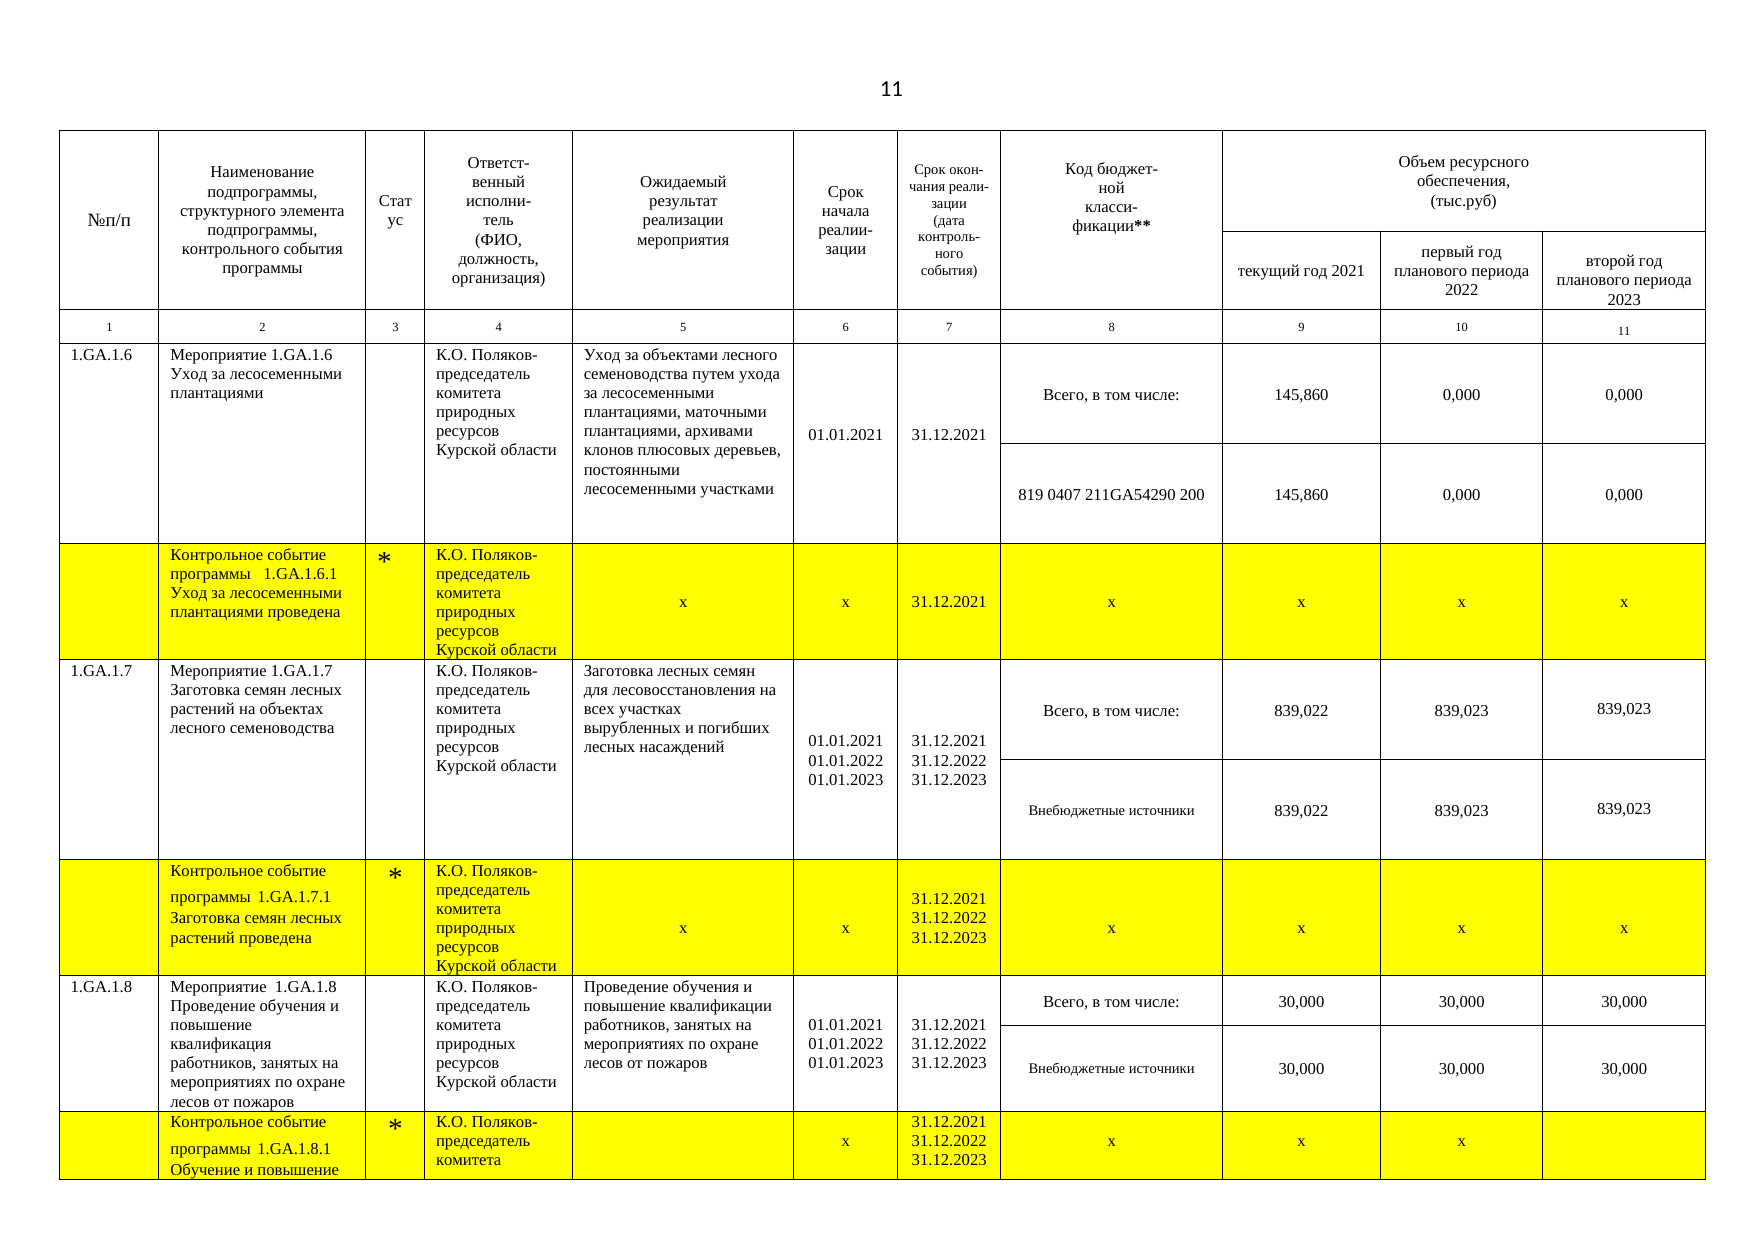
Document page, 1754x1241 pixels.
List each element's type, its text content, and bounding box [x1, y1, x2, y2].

table_cell 7 [898, 310, 1000, 343]
table_cell х [1543, 860, 1705, 975]
table_cell х [573, 544, 793, 659]
table_cell х [1381, 860, 1542, 975]
table_cell 31.12.2021 31.12.2022 31.12.2023 [898, 860, 1000, 975]
table_cell 839,023 [1543, 660, 1705, 759]
table_cell * [366, 860, 424, 975]
table_cell 819 0407 211GA54290 200 [1001, 444, 1222, 543]
table_cell х [1223, 544, 1380, 659]
table_cell 839,023 [1543, 760, 1705, 859]
table_cell К.О. Поляков-председатель комитета природных ресурсов Курской области [425, 860, 572, 975]
table_header №п/п [60, 131, 158, 308]
table_cell 9 [1223, 310, 1380, 343]
table_header Наименование подпрограммы, структурного элемента подпрограммы, контрольного события программы [159, 131, 365, 308]
table_cell х [1001, 544, 1222, 659]
table_cell Всего, в том числе: [1001, 660, 1222, 759]
table_cell 01.01.2021 01.01.2022 01.01.2023 [794, 976, 897, 1111]
table_cell х [794, 1112, 897, 1179]
table_cell 31.12.2021 [898, 544, 1000, 659]
table_cell 30,000 [1543, 1026, 1705, 1111]
table_header Ответст- венный исполни- тель (ФИО, должность, организация) [425, 131, 572, 308]
table_cell [60, 860, 158, 975]
table_cell Мероприятие 1.GA.1.6 Уход за лесосеменными плантациями [159, 344, 365, 543]
table_cell К.О. Поляков-председатель комитета природных ресурсов Курской области [425, 660, 572, 859]
table_cell 30,000 [1381, 976, 1542, 1025]
table_cell 145,860 [1223, 444, 1380, 543]
table_cell х [794, 860, 897, 975]
table_cell 1 [60, 310, 158, 343]
table_cell х [1001, 860, 1222, 975]
table_cell Заготовка лесных семян для лесовосстановления на всех участках вырубленных и погибших лесных насаждений [573, 660, 793, 859]
table_cell 6 [794, 310, 897, 343]
table_cell 839,022 [1223, 660, 1380, 759]
table_cell 01.01.2021 [794, 344, 897, 543]
table_cell Уход за объектами лесного семеноводства путем ухода за лесосеменными плантациями, маточными плантациями, архивами клонов плюсовых деревьев, постоянными лесосеменными участками [573, 344, 793, 543]
table_cell 1.GA.1.8 [60, 976, 158, 1111]
table_cell х [573, 860, 793, 975]
table_cell * [366, 1112, 424, 1179]
table_cell 3 [366, 310, 424, 343]
table_cell * [366, 544, 424, 659]
table_cell х [1001, 1112, 1222, 1179]
table_cell х [573, 1112, 793, 1179]
table_cell 1.GA.1.6 [60, 344, 158, 543]
table_cell 31.12.2021 [898, 344, 1000, 543]
table_header Ожидаемый результат реализации мероприятия [573, 131, 793, 308]
table_header Код бюджет- ной класси- фикации** [1001, 131, 1222, 308]
table_cell 839,023 [1381, 660, 1542, 759]
table_cell Проведение обучения и повышение квалификации работников, занятых на мероприятиях по охране лесов от пожаров [573, 976, 793, 1111]
table_cell К.О. Поляков-председатель комитета природных ресурсов Курской области [425, 344, 572, 543]
table_cell Всего, в том числе: [1001, 976, 1222, 1025]
table_cell 0,000 [1381, 444, 1542, 543]
table_cell Контрольное событие программы 1.GA.1.7.1 Заготовка семян лесных растений проведена [159, 860, 365, 975]
table_cell [60, 544, 158, 659]
table_cell Мероприятие 1.GA.1.8 Проведение обучения и повышение квалификация работников, занятых на мероприятиях по охране лесов от пожаров [159, 976, 365, 1111]
table_cell 0,000 [1381, 344, 1542, 443]
table_cell 10 [1381, 310, 1542, 343]
table_cell 31.12.2021 31.12.2022 31.12.2023 [898, 660, 1000, 859]
table_cell 4 [425, 310, 572, 343]
table_cell Контрольное событие программы 1.GA.1.8.1 Обучение и повышение квалификации работники, занятых в мероприятиях по охране лесов, проведено [159, 1112, 365, 1179]
table_cell Мероприятие 1.GA.1.7 Заготовка семян лесных растений на объектах лесного семеноводства [159, 660, 365, 859]
table_cell 31.12.2021 31.12.2022 31.12.2023 [898, 976, 1000, 1111]
table_cell х [1543, 544, 1705, 659]
table_cell 30,000 [1223, 1026, 1380, 1111]
table_cell 30,000 [1381, 1026, 1542, 1111]
table_cell [366, 344, 424, 543]
table_header Объем ресурсного обеспечения, (тыс.руб) [1223, 131, 1705, 231]
table_cell К.О. Поляков-председатель комитета природных ресурсов Курской области [425, 544, 572, 659]
table_cell 2 [159, 310, 365, 343]
table_cell Внебюджетные источники [1001, 1026, 1222, 1111]
table_cell 01.01.2021 01.01.2022 01.01.2023 [794, 660, 897, 859]
table_cell х [1543, 1112, 1705, 1179]
table_cell 31.12.2021 31.12.2022 31.12.2023 [898, 1112, 1000, 1179]
table_cell х [1381, 544, 1542, 659]
table_header Статус [366, 131, 424, 308]
table_cell Внебюджетные источники [1001, 760, 1222, 859]
table_cell Контрольное событие программы 1.GA.1.6.1 Уход за лесосеменными плантациями проведена [159, 544, 365, 659]
table_cell х [1223, 1112, 1380, 1179]
table_cell К.О. Поляков-председатель комитета природных ресурсов Курской области [425, 1112, 572, 1179]
table_cell 5 [573, 310, 793, 343]
table_header Срок начала реалии- зации [794, 131, 897, 308]
table_cell 30,000 [1543, 976, 1705, 1025]
table_cell первый год планового периода 2022 [1381, 232, 1542, 308]
table_cell х [1381, 1112, 1542, 1179]
table_cell текущий год 2021 [1223, 232, 1380, 308]
table_cell 11 [1543, 310, 1705, 343]
table_cell х [1223, 860, 1380, 975]
table_cell [366, 660, 424, 859]
table_cell Всего, в том числе: [1001, 344, 1222, 443]
table_cell 839,023 [1381, 760, 1542, 859]
table_cell [366, 976, 424, 1111]
table_cell 8 [1001, 310, 1222, 343]
table_cell 0,000 [1543, 444, 1705, 543]
table_cell 30,000 [1223, 976, 1380, 1025]
table_header Срок окон- чания реали- зации (дата контроль- ного события) [898, 131, 1000, 308]
table_cell [60, 1112, 158, 1179]
table_cell 0,000 [1543, 344, 1705, 443]
table_cell 1.GA.1.7 [60, 660, 158, 859]
table_cell 839,022 [1223, 760, 1380, 859]
table_cell второй год планового периода 2023 [1543, 232, 1705, 308]
table_cell х [794, 544, 897, 659]
table_cell 145,860 [1223, 344, 1380, 443]
table_cell К.О. Поляков-председатель комитета природных ресурсов Курской области [425, 976, 572, 1111]
